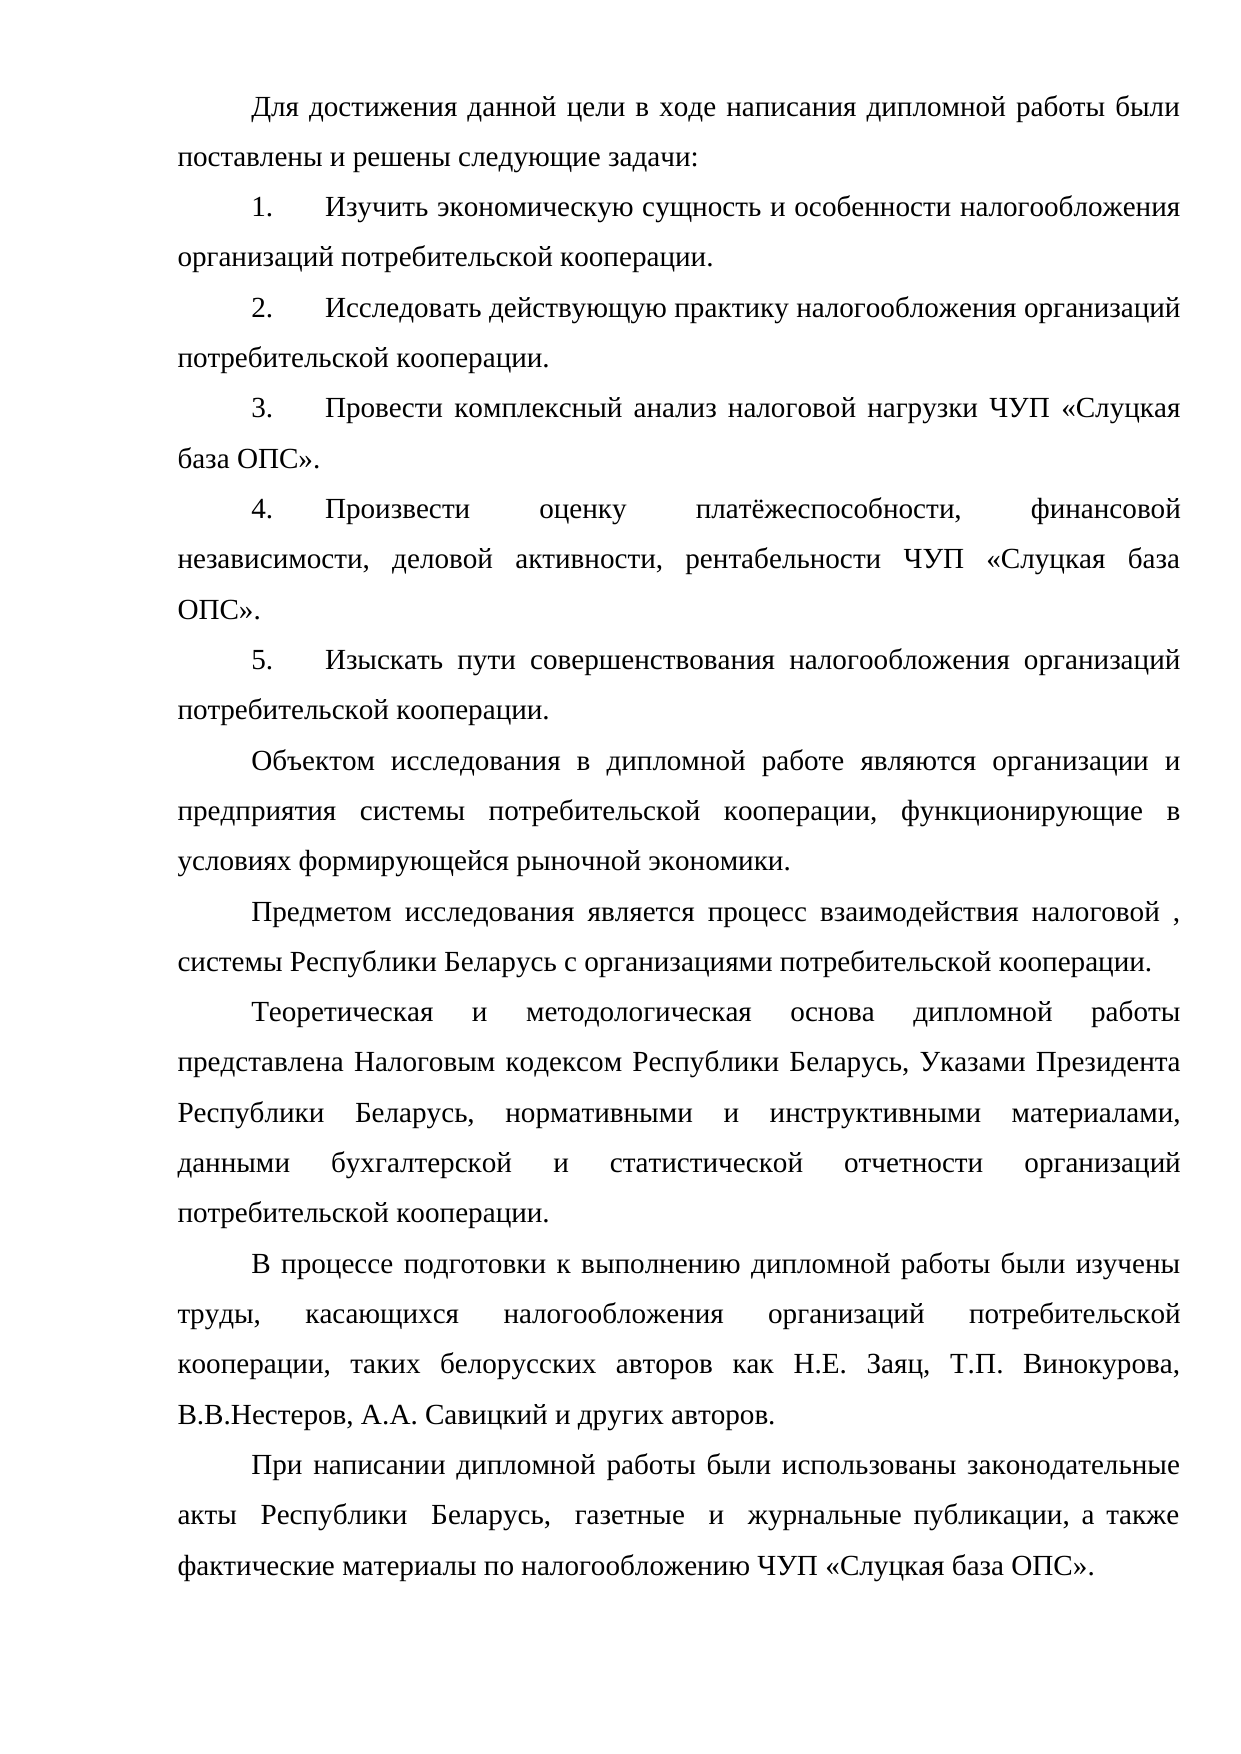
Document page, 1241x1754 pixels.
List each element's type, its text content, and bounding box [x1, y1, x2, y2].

text 5. Изыскать пути совершенствования налогообложения организаций потребительской кооперации. [177, 642, 1181, 726]
text Предметом исследования является процесс взаимодействия налоговой , системы Республики Беларусь с организациями потребительской кооперации. [177, 894, 1181, 977]
text 3. Провести комплексный анализ налоговой нагрузки ЧУП «Слуцкая база ОПС». [177, 391, 1181, 474]
text 1. Изучить экономическую сущность и особенности налогообложения организаций потребительской кооперации. [177, 189, 1181, 273]
text 2. Исследовать действующую практику налогообложения организаций потребительской кооперации. [177, 290, 1181, 374]
text 4. Произвести оценку платёжеспособности, финансовой независимости, деловой активности, рентабельности ЧУП «Слуцкая база ОПС». [177, 491, 1181, 625]
text В процессе подготовки к выполнению дипломной работы были изучены труды, касающихся налогообложения организаций потребительской кооперации, таких белорусских авторов как Н.Е. Заяц, Т.П. Винокурова, В.В.Нестеров, А.А. Савицкий и других авторов. [177, 1246, 1181, 1430]
text Объектом исследования в дипломной работе являются организации и предприятия системы потребительской кооперации, функционирующие в условиях формирующейся рыночной экономики. [177, 743, 1181, 877]
text При написании дипломной работы были использованы законодательные акты Республики Беларусь, газетные и журнальные публикации, а также фактические материалы по налогообложению ЧУП «Слуцкая база ОПС». [177, 1447, 1181, 1581]
text Теоретическая и методологическая основа дипломной работы представлена Налоговым кодексом Республики Беларусь, Указами Президента Республики Беларусь, нормативными и инструктивными материалами, данными бухгалтерской и статистической отчетности организаций потребительской кооперации. [177, 994, 1181, 1229]
text Для достижения данной цели в ходе написания дипломной работы были поставлены и решены следующие задачи: [177, 89, 1181, 172]
